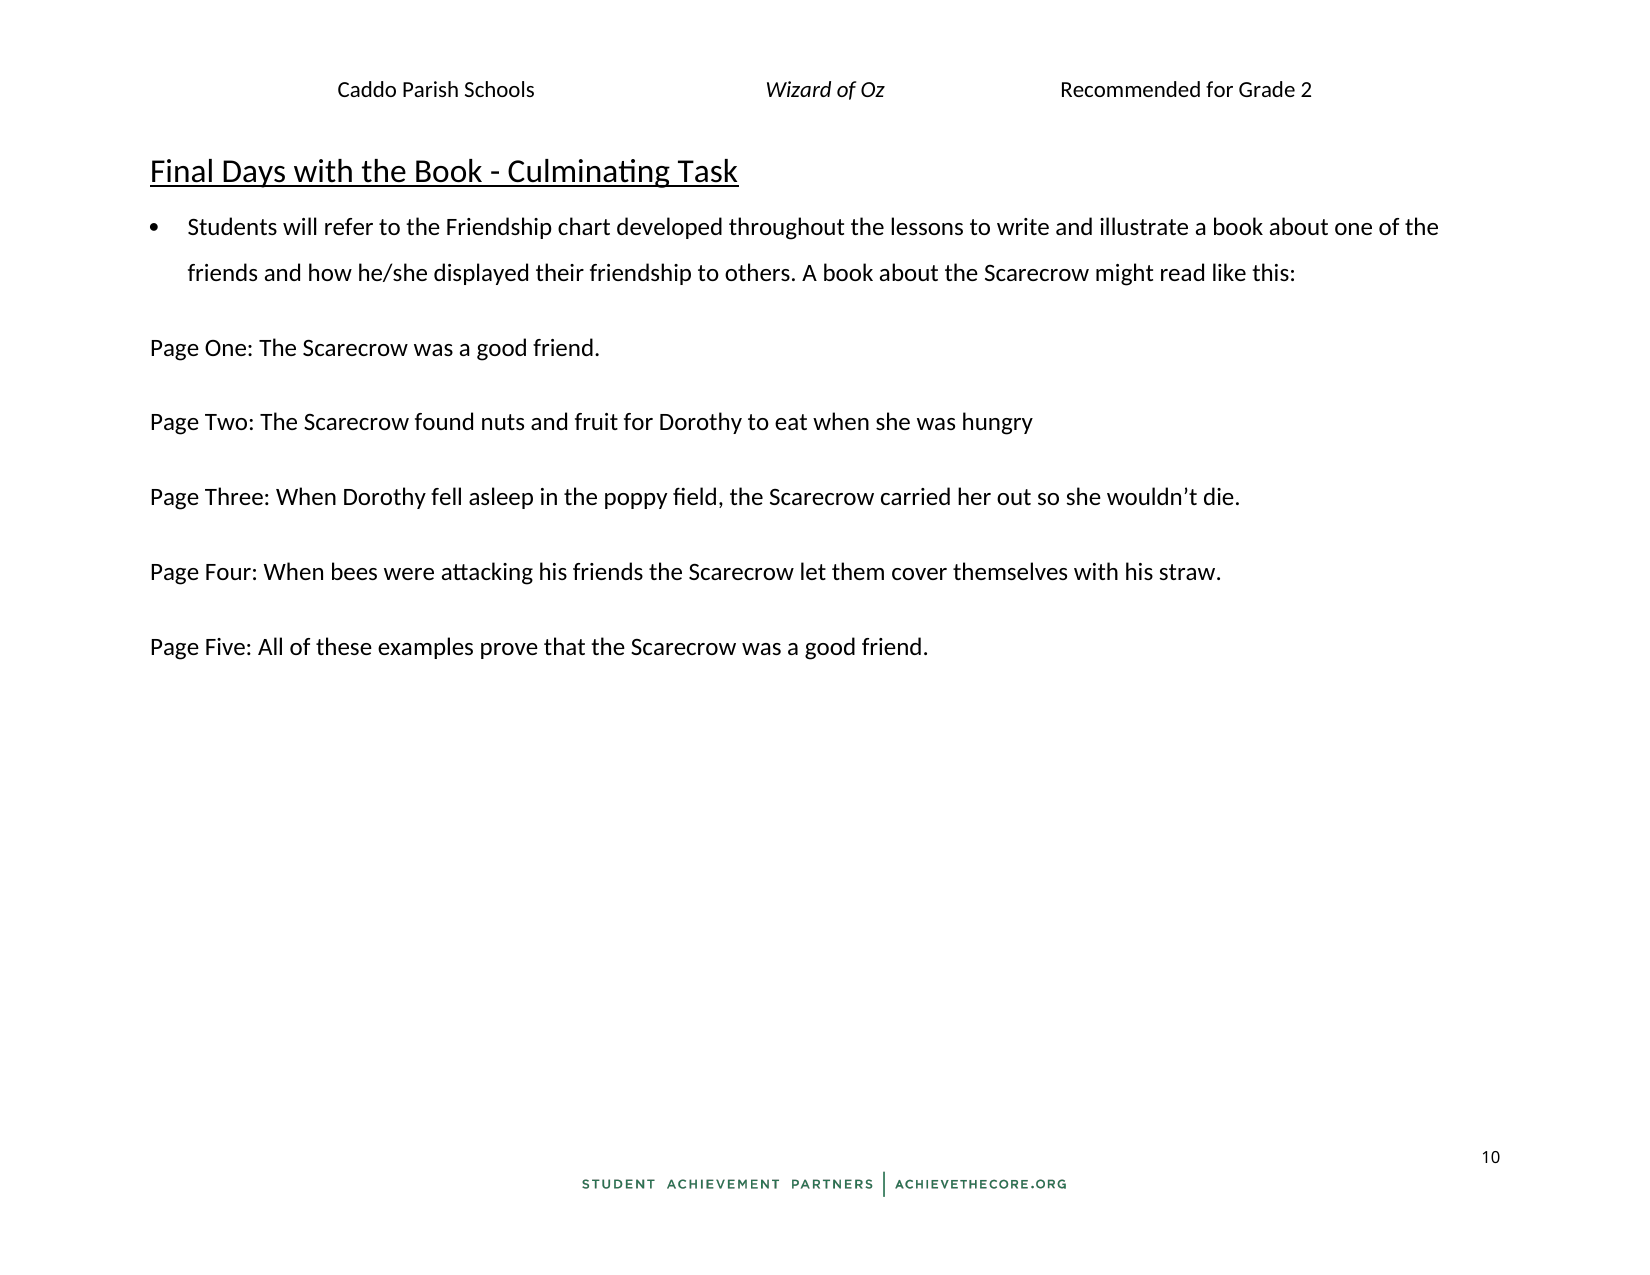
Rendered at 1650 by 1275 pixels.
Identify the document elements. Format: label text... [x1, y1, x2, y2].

picture [571, 1168, 1079, 1200]
text Page Three: When Dorothy fell asleep in the poppy field, the Scarecrow carried her out so she wouldn’t die. [150, 481, 1500, 512]
text Page One: The Scarecrow was a good friend. [150, 332, 1500, 362]
text Page Four: When bees were attacking his friends the Scarecrow let them cover themselves with his straw. [150, 556, 1500, 587]
text Final Days with the Book - Culminating Task [150, 150, 1500, 191]
text Page Five: All of these examples prove that the Scarecrow was a good friend. [150, 631, 1500, 662]
text Page Two: The Scarecrow found nuts and fruit for Dorothy to eat when she was hungry [150, 407, 1500, 437]
list Students will refer to the Friendship chart developed throughout the lessons to write and illustrate a book about one of the friends and how he/she displayed their friendship to others. A book about the Scarecrow might read like this: [150, 211, 1500, 287]
